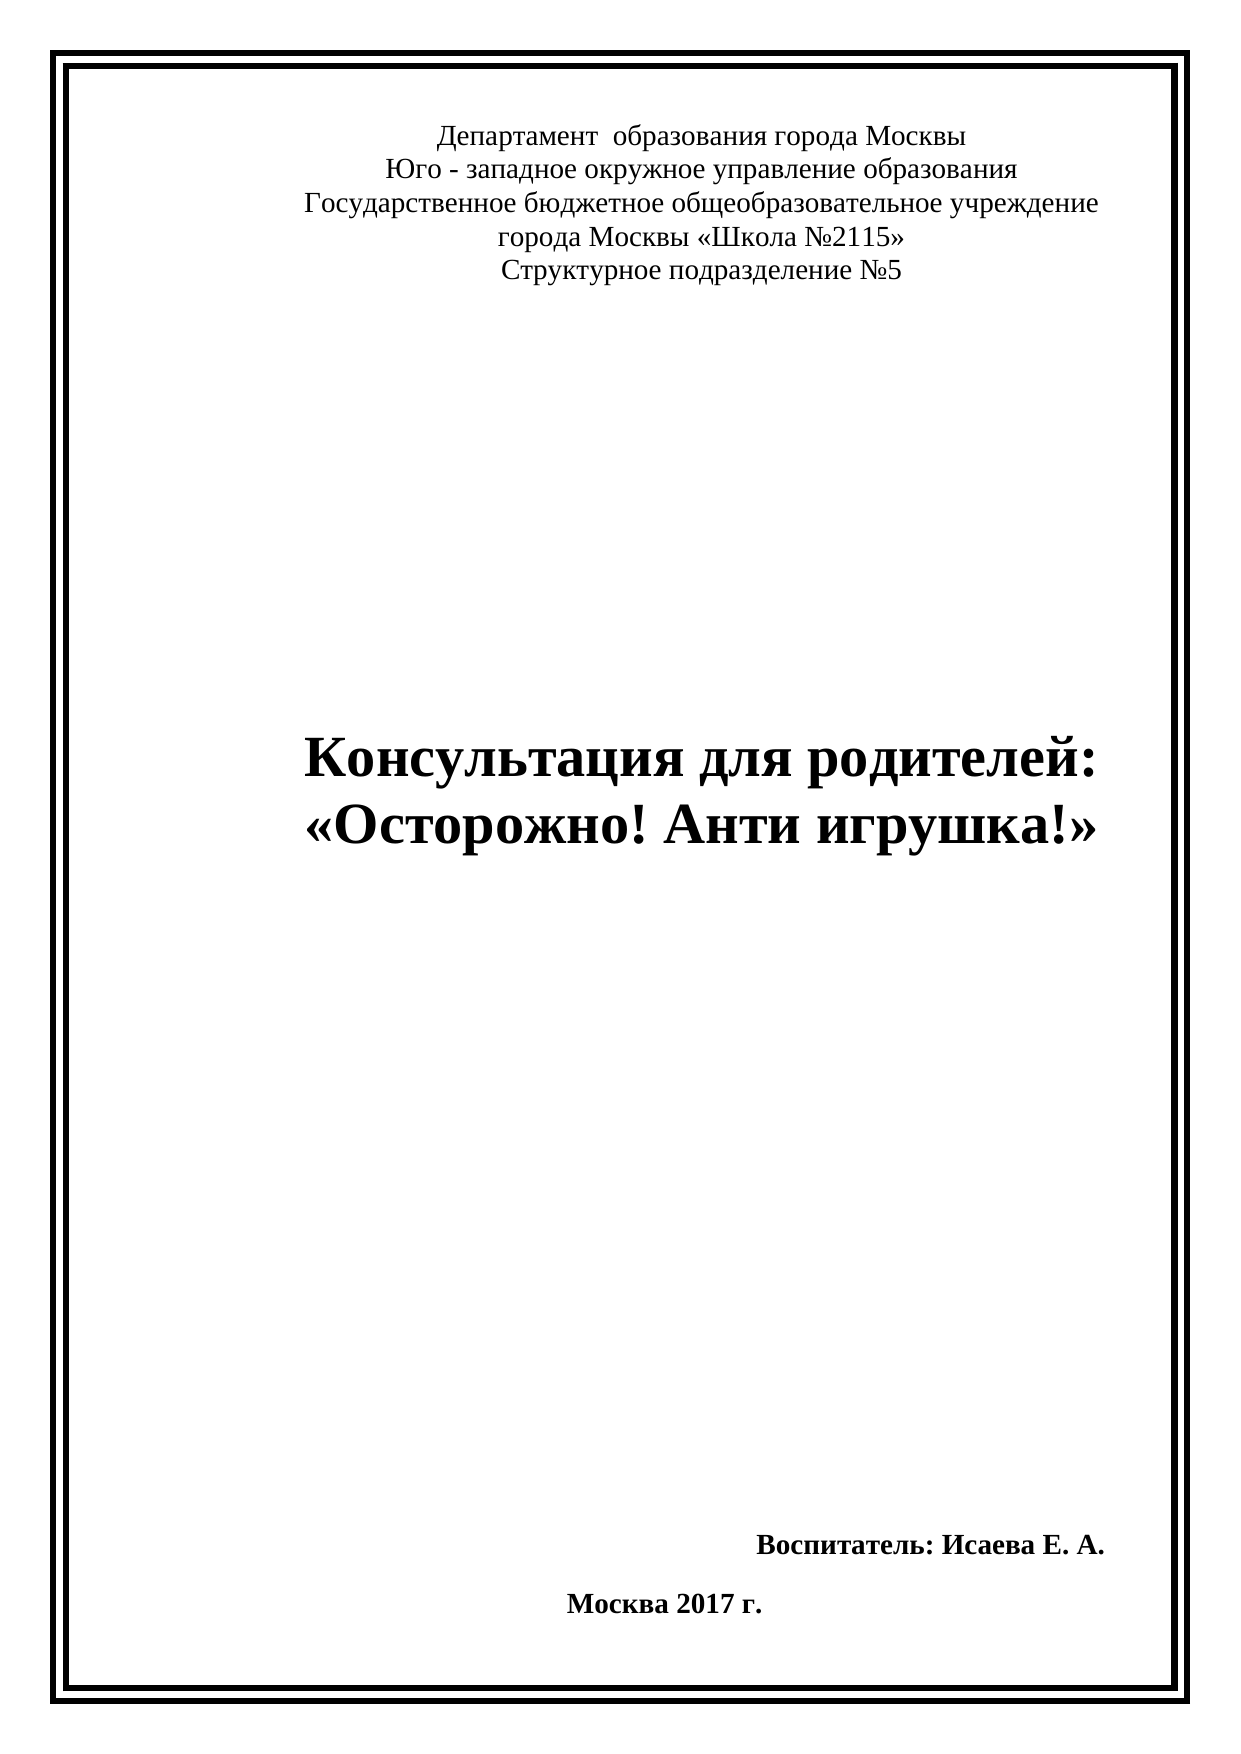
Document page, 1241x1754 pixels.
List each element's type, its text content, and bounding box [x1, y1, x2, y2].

text Государственное бюджетное общеобразовательное учреждение [177, 185, 1152, 219]
text Департамент образования города Москвы [177, 118, 1152, 152]
text «Осторожно! Анти игрушка!» [177, 789, 1152, 856]
text Москва 2017 г. [177, 1586, 1152, 1620]
text города Москвы «Школа №2115» [177, 219, 1152, 252]
text Юго - западное окружное управление образования [177, 152, 1152, 185]
text Структурное подразделение №5 [177, 252, 1152, 286]
text Воспитатель: Исаева Е. А. [177, 1527, 1152, 1561]
text Консультация для родителей: [177, 722, 1152, 789]
